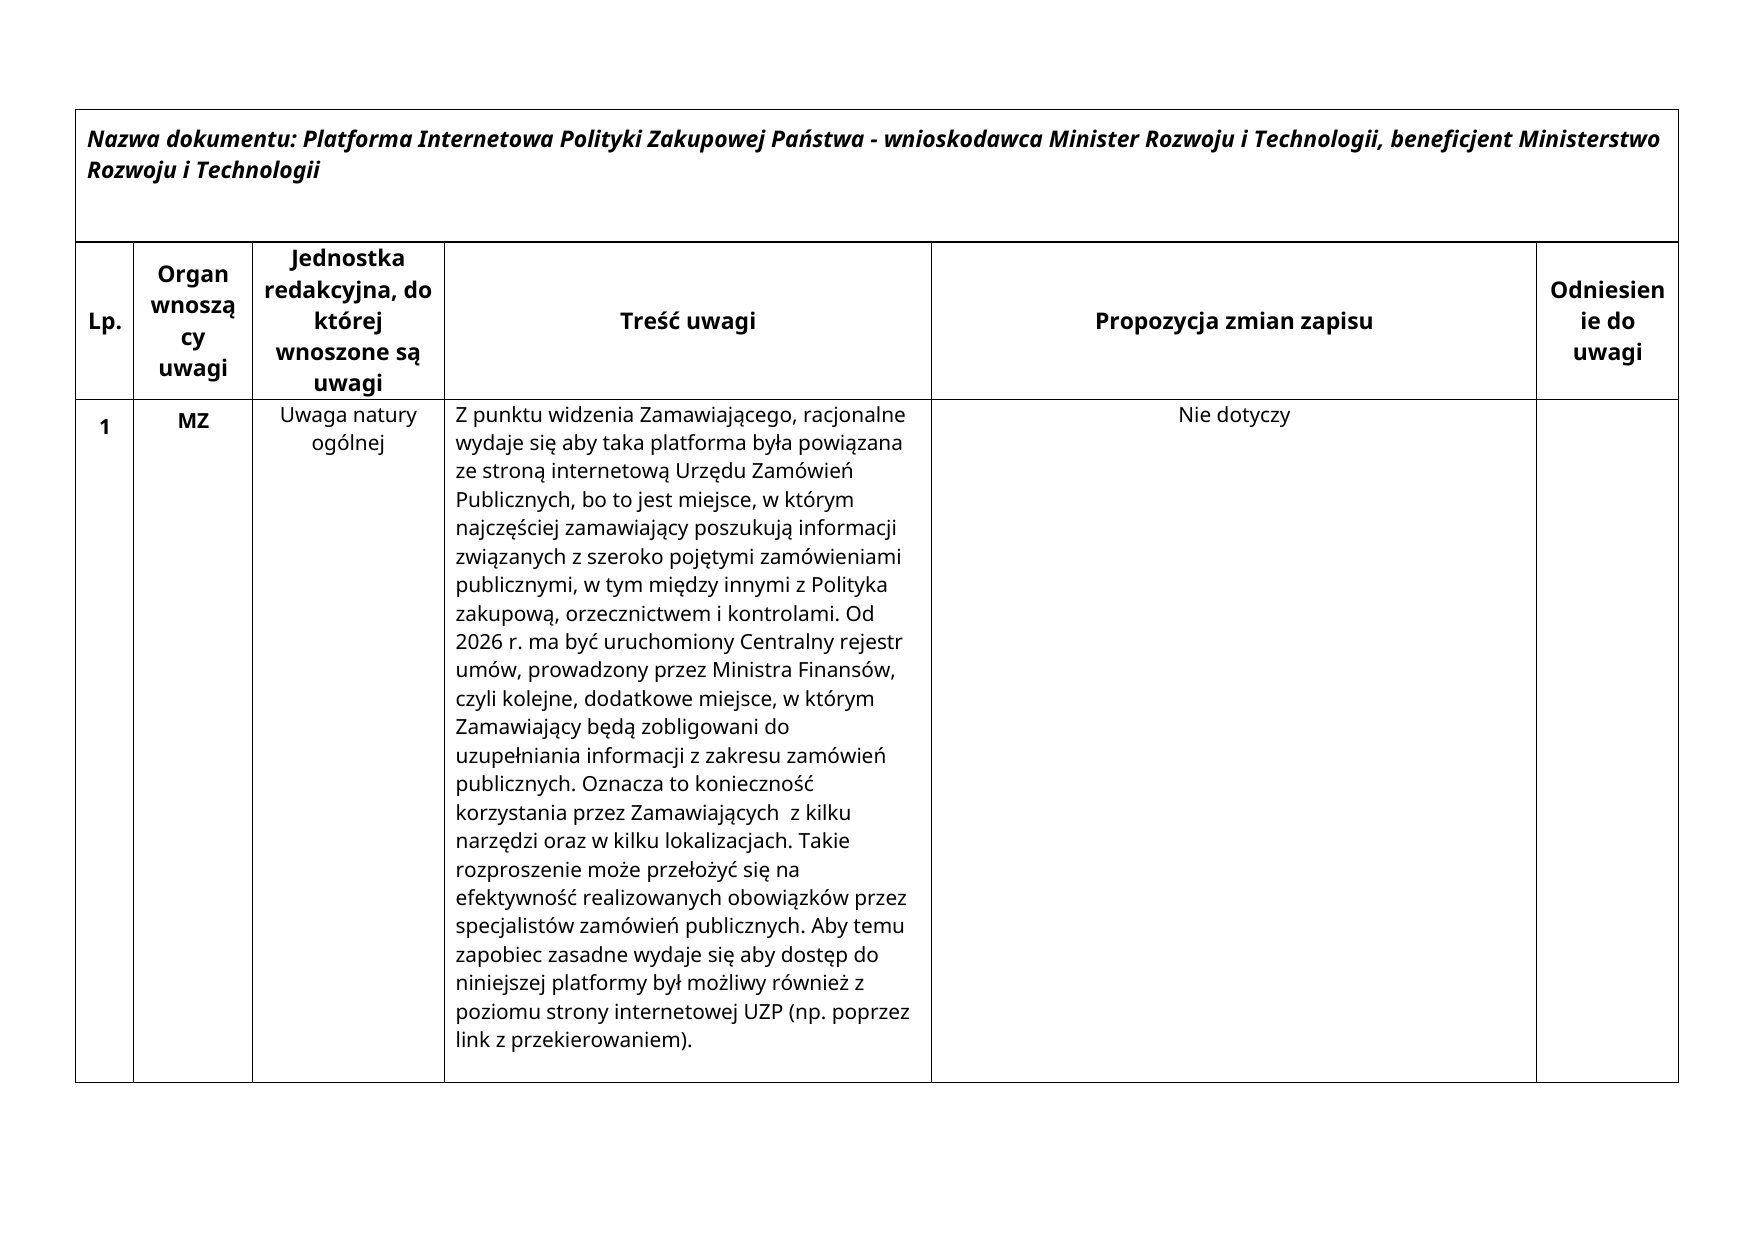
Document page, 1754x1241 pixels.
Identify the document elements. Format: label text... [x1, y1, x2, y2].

table_cell Odniesienie do uwagi [1537, 243, 1678, 399]
table_cell Organ wnoszący uwagi [134, 243, 252, 399]
table_cell [1537, 400, 1678, 1082]
table_cell Propozycja zmian zapisu [932, 243, 1536, 399]
table_cell MZ [134, 400, 252, 1082]
table_cell Lp. [76, 243, 133, 399]
table_cell Uwaga natury ogólnej [253, 400, 444, 1082]
table_cell 1 [76, 400, 133, 1082]
table_cell Z punktu widzenia Zamawiającego, racjonalne wydaje się aby taka platforma była powiązana ze stroną internetową Urzędu Zamówień Publicznych, bo to jest miejsce, w którym najczęściej zamawiający poszukują informacji związanych z szeroko pojętymi zamówieniami publicznymi, w tym między innymi z Polityka zakupową, orzecznictwem i kontrolami. Od 2026 r. ma być uruchomiony Centralny rejestr umów, prowadzony przez Ministra Finansów, czyli kolejne, dodatkowe miejsce, w którym Zamawiający będą zobligowani do uzupełniania informacji z zakresu zamówień publicznych. Oznacza to konieczność korzystania przez Zamawiających z kilku narzędzi oraz w kilku lokalizacjach. Takie rozproszenie może przełożyć się na efektywność realizowanych obowiązków przez specjalistów zamówień publicznych. Aby temu zapobiec zasadne wydaje się aby dostęp do niniejszej platformy był możliwy również z poziomu strony internetowej UZP (np. poprzez link z przekierowaniem). [445, 400, 931, 1082]
table_cell Nie dotyczy [932, 400, 1536, 1082]
table_header Nazwa dokumentu: Platforma Internetowa Polityki Zakupowej Państwa - wnioskodawca Minister Rozwoju i Technologii, beneficjent Ministerstwo Rozwoju i Technologii [76, 110, 1678, 241]
table_cell Jednostka redakcyjna, do której wnoszone są uwagi [253, 243, 444, 399]
table_cell Treść uwagi [445, 243, 931, 399]
